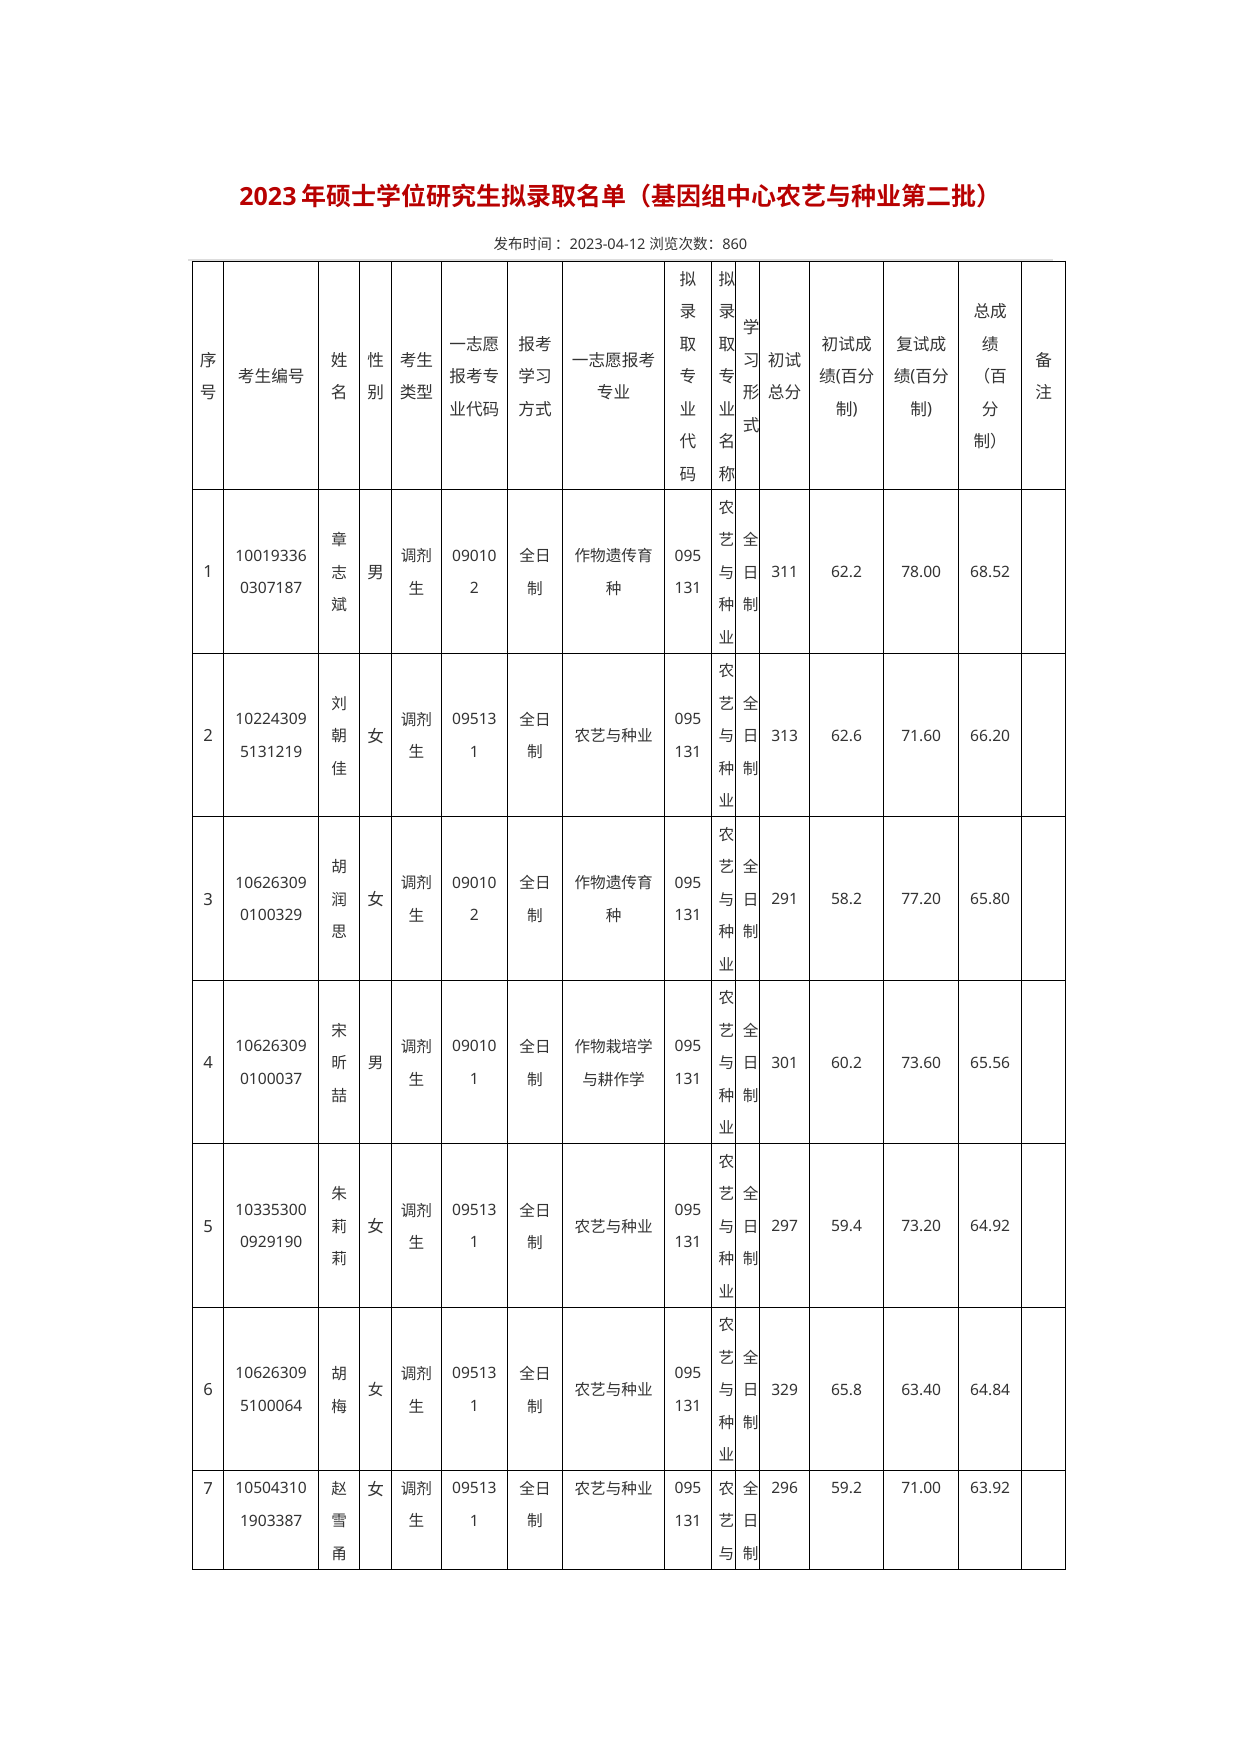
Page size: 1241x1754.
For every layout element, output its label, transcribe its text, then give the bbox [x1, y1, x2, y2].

table_cell 64.92 [959, 1144, 1021, 1307]
table_cell 090102 [442, 490, 507, 653]
table_header 报考学习方式 [508, 262, 562, 489]
table_cell 106263090100037 [224, 981, 318, 1143]
table_cell 65.8 [810, 1308, 883, 1470]
table_cell 农艺与种业 [712, 490, 735, 653]
table_cell 095131 [442, 1308, 507, 1470]
table_cell 095131 [665, 1471, 711, 1569]
table_cell 农艺与种业 [563, 1471, 664, 1569]
table_header 性别 [360, 262, 391, 489]
table_cell [1022, 490, 1065, 653]
table_cell 全日制 [508, 1308, 562, 1470]
table_cell 291 [760, 817, 809, 980]
table_cell 73.20 [884, 1144, 958, 1307]
table_cell 301 [760, 981, 809, 1143]
table_cell 7 [193, 1471, 223, 1569]
table_cell 60.2 [810, 981, 883, 1143]
table_header 学习形式 [736, 262, 759, 489]
table_cell 63.92 [959, 1471, 1021, 1569]
table_cell 全日制 [508, 817, 562, 980]
table_cell 调剂生 [392, 817, 441, 980]
table_header 姓名 [319, 262, 359, 489]
table_cell 58.2 [810, 817, 883, 980]
table_cell 调剂生 [392, 1308, 441, 1470]
table_cell 105043101903387 [224, 1471, 318, 1569]
table_cell 章志斌 [319, 490, 359, 653]
table_cell 313 [760, 654, 809, 816]
table_cell [1022, 981, 1065, 1143]
table_cell 297 [760, 1144, 809, 1307]
table_cell 1 [193, 490, 223, 653]
table_cell 女 [360, 1144, 391, 1307]
table_cell 095131 [665, 654, 711, 816]
table_cell 调剂生 [392, 1471, 441, 1569]
table_cell 78.00 [884, 490, 958, 653]
table_cell [1022, 1308, 1065, 1470]
table_cell 106263090100329 [224, 817, 318, 980]
table_cell [1022, 817, 1065, 980]
table_cell 2 [193, 654, 223, 816]
table_cell 65.80 [959, 817, 1021, 980]
table_cell 作物遗传育种 [563, 817, 664, 980]
table_cell 3 [193, 817, 223, 980]
table_cell 刘朝佳 [319, 654, 359, 816]
table_cell 全日制 [736, 654, 759, 816]
table_cell 宋昕喆 [319, 981, 359, 1143]
table_cell 59.2 [810, 1471, 883, 1569]
table_cell 090101 [442, 981, 507, 1143]
table_cell 095131 [665, 981, 711, 1143]
table_cell 朱莉莉 [319, 1144, 359, 1307]
table_cell 全日制 [508, 981, 562, 1143]
table_cell [1022, 654, 1065, 816]
table_cell 农艺与种业 [563, 1144, 664, 1307]
table_cell 调剂生 [392, 490, 441, 653]
table_cell 63.40 [884, 1308, 958, 1470]
table_header 序号 [193, 262, 223, 489]
table_cell 作物栽培学与耕作学 [563, 981, 664, 1143]
table_cell 男 [360, 490, 391, 653]
table_header 考生编号 [224, 262, 318, 489]
table_cell 全日制 [508, 1471, 562, 1569]
table_cell [1022, 1144, 1065, 1307]
table_cell 农艺与种业 [563, 1308, 664, 1470]
table_cell 农艺与种业 [563, 654, 664, 816]
text 2023年硕士学位研究生拟录取名单（基因组中心农艺与种业第二批） [187, 162, 1053, 227]
table_cell 女 [360, 1471, 391, 1569]
table_cell 62.2 [810, 490, 883, 653]
table_cell 64.84 [959, 1308, 1021, 1470]
table_header 一志愿报考专业 [563, 262, 664, 489]
table_header 备注 [1022, 262, 1065, 489]
table_cell 农艺与种业 [712, 981, 735, 1143]
table_cell 103353000929190 [224, 1144, 318, 1307]
table_cell 311 [760, 490, 809, 653]
table_cell 全日制 [736, 490, 759, 653]
table_cell 全日制 [508, 490, 562, 653]
table_cell 胡润思 [319, 817, 359, 980]
table_cell 6 [193, 1308, 223, 1470]
table_cell 095131 [665, 817, 711, 980]
table_cell 095131 [665, 490, 711, 653]
table_cell 赵雪甬 [319, 1471, 359, 1569]
table_cell 4 [193, 981, 223, 1143]
table_cell 全日制 [736, 1308, 759, 1470]
table_cell 296 [760, 1471, 809, 1569]
table_cell 71.60 [884, 654, 958, 816]
table_cell 095131 [442, 1144, 507, 1307]
table_header 考生类型 [392, 262, 441, 489]
table_cell 71.00 [884, 1471, 958, 1569]
table_cell 女 [360, 654, 391, 816]
table_header 一志愿报考专业代码 [442, 262, 507, 489]
table_cell 农艺与种业 [712, 1308, 735, 1470]
text 发布时间 ：2023-04-12 浏览次数：860 [187, 227, 1053, 261]
table_cell 66.20 [959, 654, 1021, 816]
table_cell 106263095100064 [224, 1308, 318, 1470]
table_header 拟录取专业代码 [665, 262, 711, 489]
table_cell 65.56 [959, 981, 1021, 1143]
table_cell 68.52 [959, 490, 1021, 653]
table_cell 095131 [665, 1308, 711, 1470]
table_cell 329 [760, 1308, 809, 1470]
table_cell 女 [360, 1308, 391, 1470]
table_cell 全日制 [736, 981, 759, 1143]
table_cell 095131 [442, 654, 507, 816]
table_cell 作物遗传育种 [563, 490, 664, 653]
table_header 复试成绩(百分制) [884, 262, 958, 489]
table_cell 全日制 [508, 1144, 562, 1307]
table_header 拟录取专业名称 [712, 262, 735, 489]
table_cell 农艺与种业 [712, 1471, 735, 1569]
table_cell 62.6 [810, 654, 883, 816]
table_cell 095131 [442, 1471, 507, 1569]
table_cell 5 [193, 1144, 223, 1307]
table_cell 095131 [665, 1144, 711, 1307]
table_cell 男 [360, 981, 391, 1143]
table_cell 农艺与种业 [712, 654, 735, 816]
table_cell 全日制 [736, 1471, 759, 1569]
table_cell 调剂生 [392, 1144, 441, 1307]
table_cell 胡梅 [319, 1308, 359, 1470]
table_cell 100193360307187 [224, 490, 318, 653]
table_header 初试总分 [760, 262, 809, 489]
table_cell 全日制 [508, 654, 562, 816]
table_cell [1022, 1471, 1065, 1569]
table_header 总成绩（百分制） [959, 262, 1021, 489]
table_cell 调剂生 [392, 981, 441, 1143]
table_cell 73.60 [884, 981, 958, 1143]
table_cell 农艺与种业 [712, 1144, 735, 1307]
table_cell 女 [360, 817, 391, 980]
table_cell 77.20 [884, 817, 958, 980]
table_cell 调剂生 [392, 654, 441, 816]
table_cell 农艺与种业 [712, 817, 735, 980]
table_cell 全日制 [736, 1144, 759, 1307]
table_cell 102243095131219 [224, 654, 318, 816]
table_cell 59.4 [810, 1144, 883, 1307]
table_cell 全日制 [736, 817, 759, 980]
table_cell 090102 [442, 817, 507, 980]
table_header 初试成绩(百分制) [810, 262, 883, 489]
